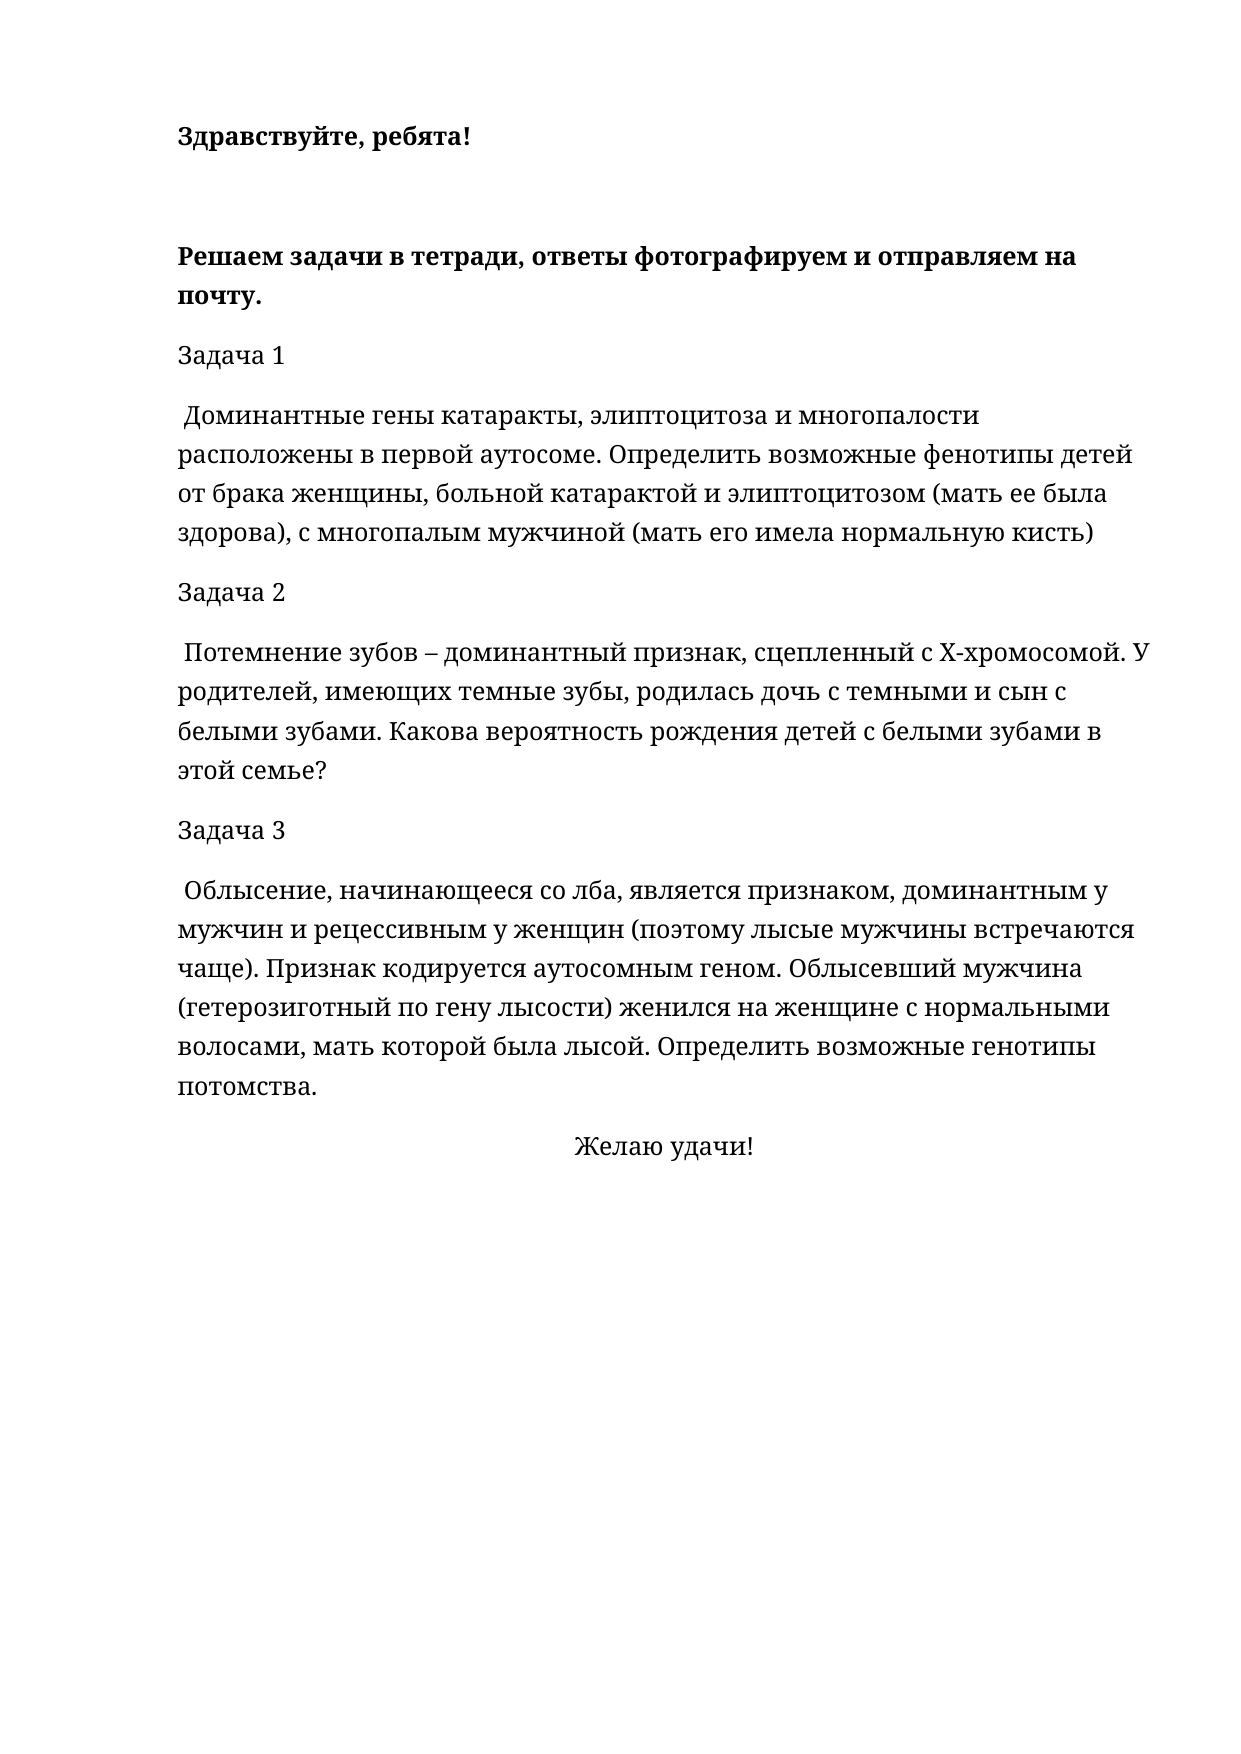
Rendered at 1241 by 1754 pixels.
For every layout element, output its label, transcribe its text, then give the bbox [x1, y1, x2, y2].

text Доминантные гены катаракты, элиптоцитоза и многопалости расположены в первой аутосоме. Определить возможные фенотипы детей от брака женщины, больной катарактой и элиптоцитозом (мать ее была здорова), с многопалым мужчиной (мать его имела нормальную кисть) [177, 397, 1152, 549]
text Задача 3 [177, 812, 1152, 846]
text Задача 1 [177, 337, 1152, 371]
text Потемнение зубов – доминантный признак, сцепленный с Х-хромосомой. У родителей, имеющих темные зубы, родилась дочь с темными и сын с белыми зубами. Какова вероятность рождения детей с белыми зубами в этой семье? [177, 635, 1152, 786]
text Здравствуйте, ребята! [177, 118, 1152, 152]
text Облысение, начинающееся со лба, является признаком, доминантным у мужчин и рецессивным у женщин (поэтому лысые мужчины встречаются чаще). Признак кодируется аутосомным геном. Облысевший мужчина (гетерозиготный по гену лысости) женился на женщине с нормальными волосами, мать которой была лысой. Определить возможные генотипы потомства. [177, 872, 1152, 1102]
text Желаю удачи! [177, 1128, 1152, 1162]
text Решаем задачи в тетради, ответы фотографируем и отправляем на почту. [177, 238, 1152, 311]
text Задача 2 [177, 575, 1152, 609]
